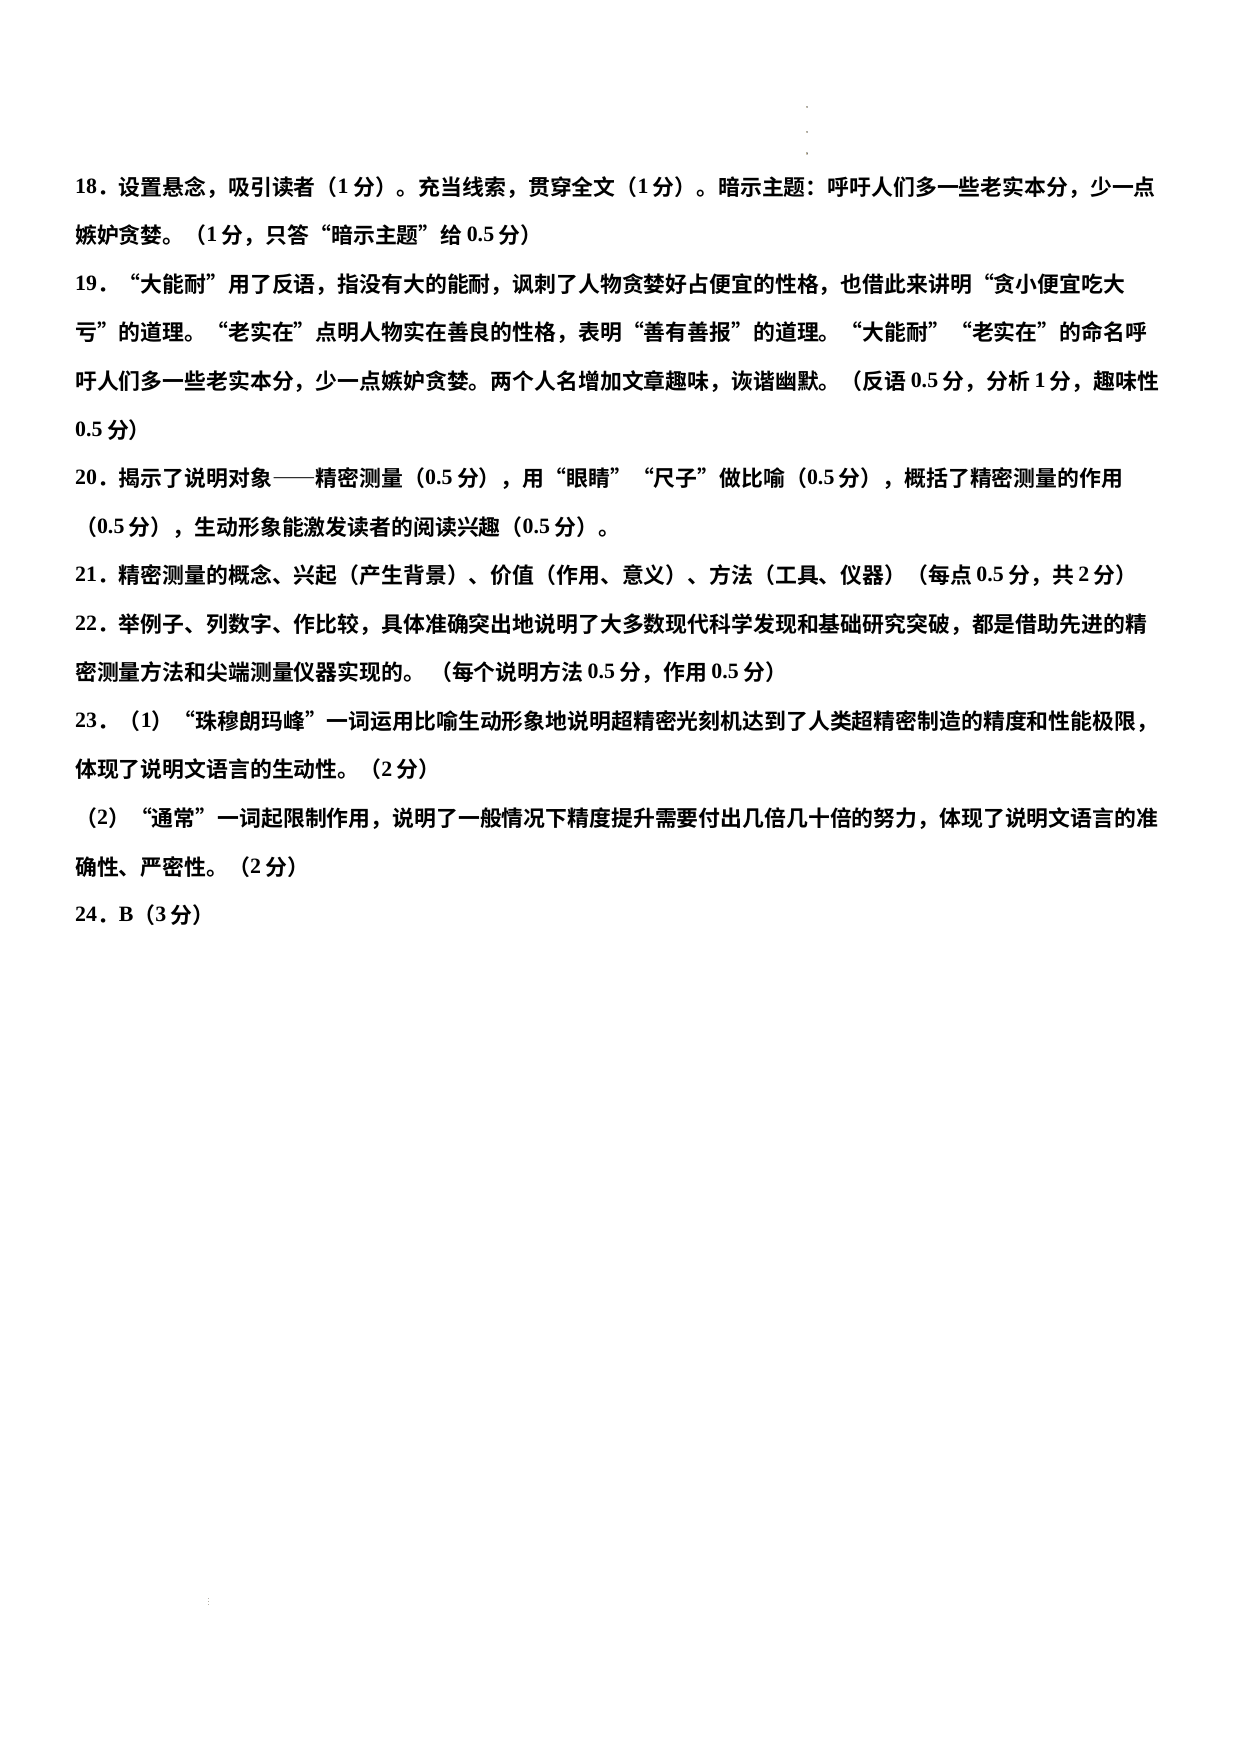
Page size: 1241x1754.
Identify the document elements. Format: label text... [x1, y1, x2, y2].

text 22．举例子、列数字、作比较，具体准确突出地说明了大多数现代科学发现和基础研究突破，都是借助先进的精密测量方法和尖端测量仪器实现的。 （每个说明方法0.5分，作用0.5分） [75, 606, 1165, 687]
text 18．设置悬念，吸引读者（1分）。充当线索，贯穿全文（1分）。暗示主题：呼吁人们多一些老实本分，少一点嫉妒贪婪。（1分，只答“暗示主题”给0.5分） [75, 169, 1165, 250]
text （2）“通常”一词起限制作用，说明了一般情况下精度提升需要付出几倍几十倍的努力，体现了说明文语言的准确性、严密性。（2分） [75, 800, 1165, 882]
text 23．（1）“珠穆朗玛峰”一词运用比喻生动形象地说明超精密光刻机达到了人类超精密制造的精度和性能极限，体现了说明文语言的生动性。（2分） [75, 703, 1165, 784]
text 24．B（3分） [75, 897, 1165, 930]
text 20．揭示了说明对象——精密测量（0.5分），用“眼睛”“尺子”做比喻（0.5分），概括了精密测量的作用（0.5分），生动形象能激发读者的阅读兴趣（0.5分）。 [75, 461, 1165, 542]
text 19．“大能耐”用了反语，指没有大的能耐，讽刺了人物贪婪好占便宜的性格，也借此来讲明“贪小便宜吃大亏”的道理。“老实在”点明人物实在善良的性格，表明“善有善报”的道理。“大能耐”“老实在”的命名呼吁人们多一些老实本分，少一点嫉妒贪婪。两个人名增加文章趣味，诙谐幽默。（反语0.5分，分析1分，趣味性0.5分） [75, 266, 1165, 445]
text 21．精密测量的概念、兴起（产生背景）、价值（作用、意义）、方法（工具、仪器）（每点0.5分，共2分） [75, 558, 1165, 590]
